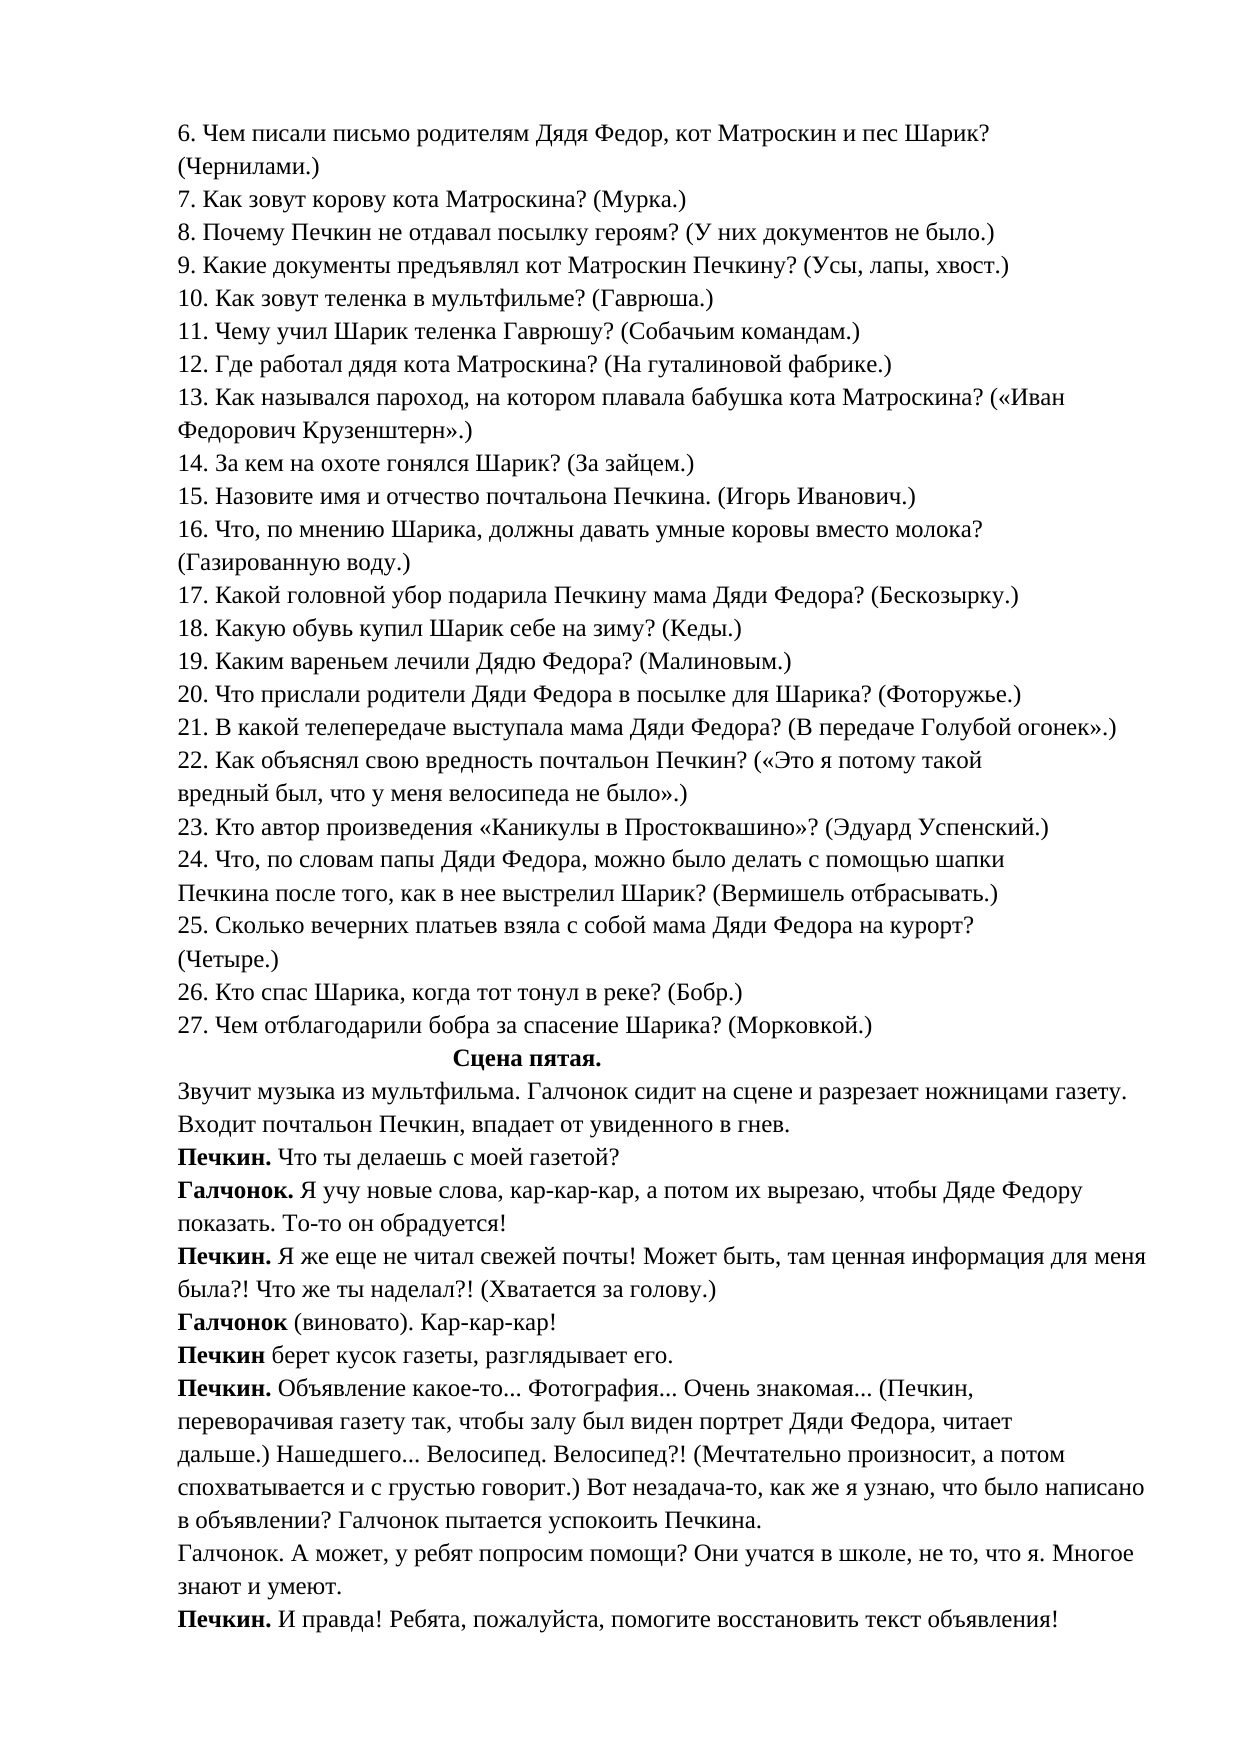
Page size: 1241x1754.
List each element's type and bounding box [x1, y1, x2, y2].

text [177, 118, 1152, 1633]
